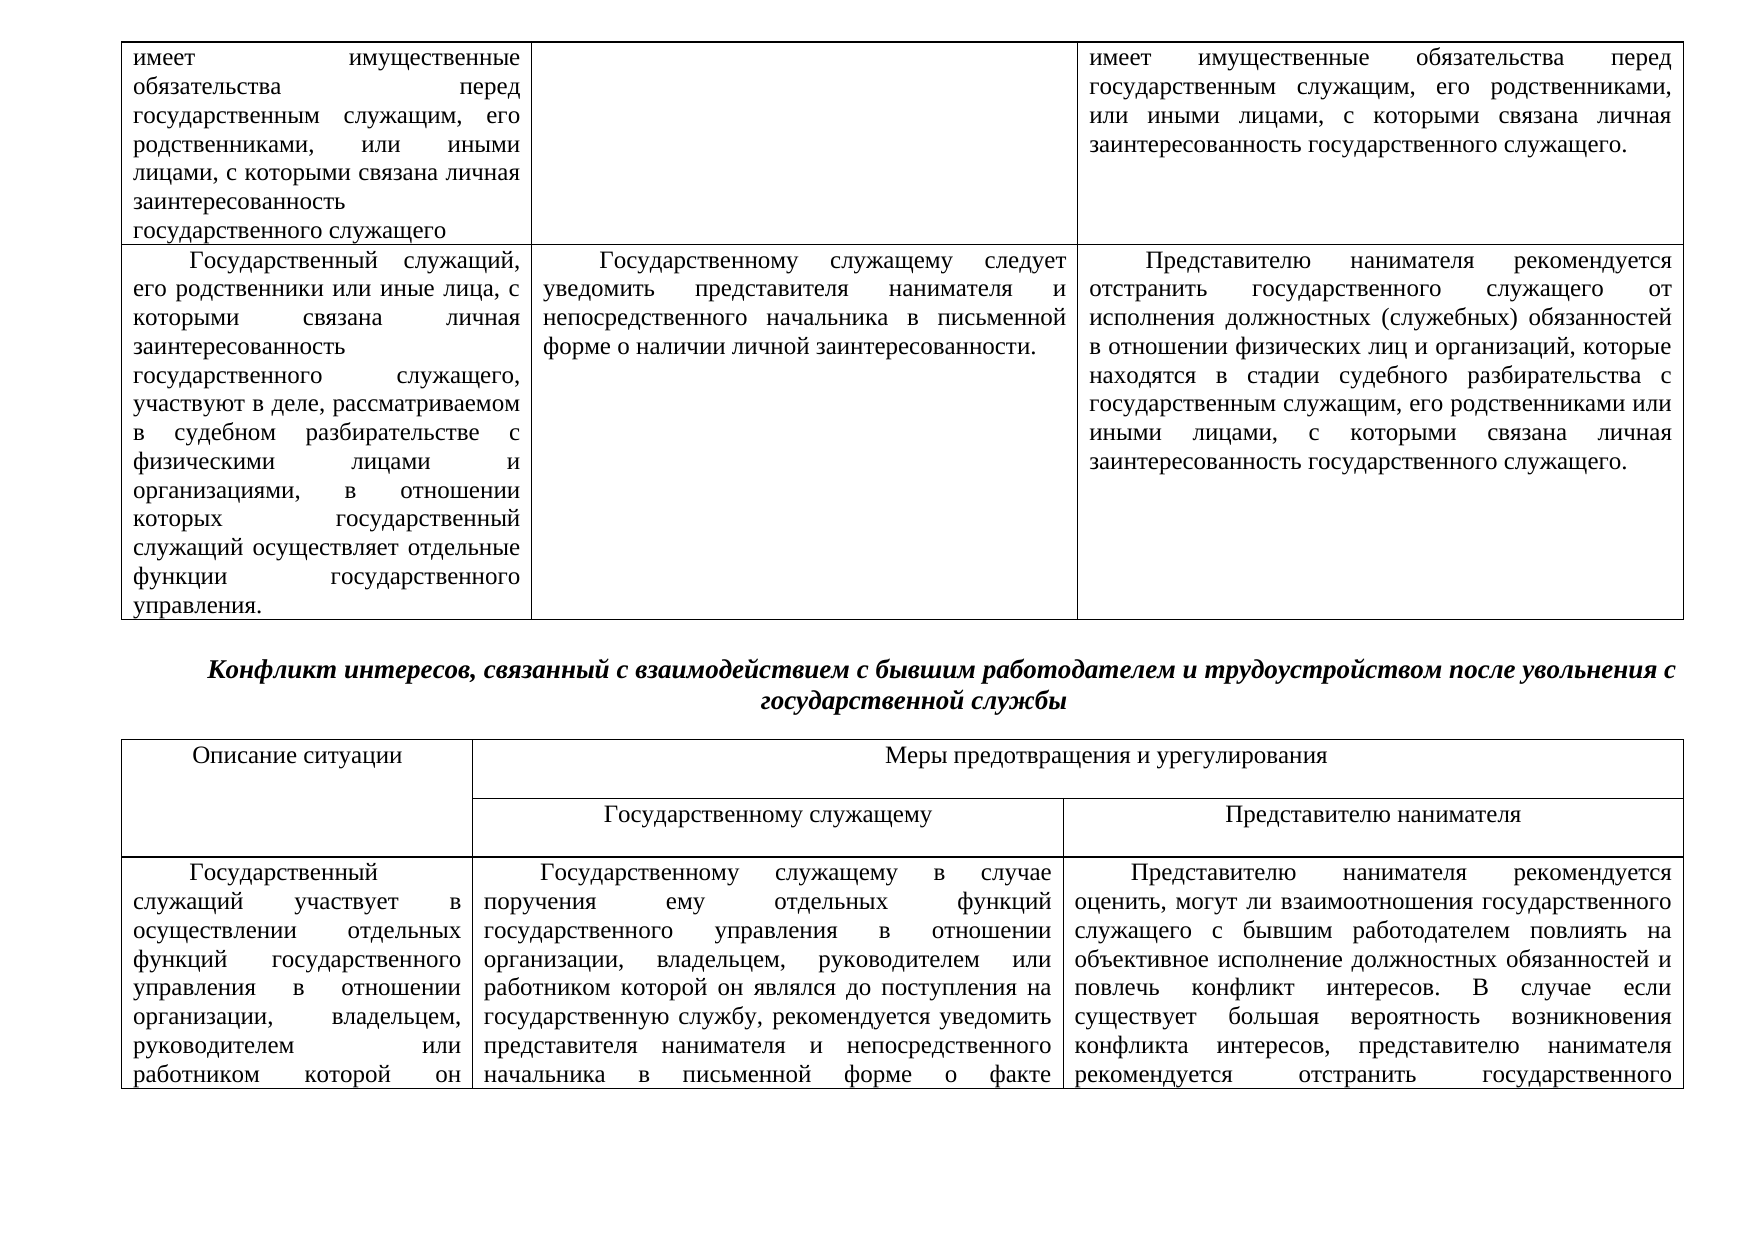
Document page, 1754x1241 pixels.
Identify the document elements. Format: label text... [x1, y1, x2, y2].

table_cell Государственному служащему [473, 799, 1063, 856]
table_cell Государственному служащему следует уведомить представителя нанимателя и непосредственного начальника в письменной форме о наличии личной заинтересованности. [532, 245, 1077, 618]
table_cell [532, 43, 1077, 244]
text Конфликт интересов, связанный с взаимодействием с бывшим работодателем и трудоустройством после увольнения с государственной службы [133, 653, 1695, 715]
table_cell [473, 858, 1063, 1087]
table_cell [122, 858, 472, 1087]
table_header Описание ситуации [122, 740, 472, 856]
table_header Меры предотвращения и урегулирования [473, 740, 1683, 798]
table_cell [1064, 858, 1683, 1087]
table_cell Государственный служащий, его родственники или иные лица, с которыми связана личная заинтересованность государственного служащего, участвуют в деле, рассматриваемом в судебном разбирательстве с физическими лицами и организациями, в отношении которых государственный служащий осуществляет отдельные функции государственного управления. [122, 245, 531, 618]
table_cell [122, 43, 531, 244]
table_cell Представителю нанимателя рекомендуется отстранить государственного служащего от исполнения должностных (служебных) обязанностей в отношении физических лиц и организаций, которые находятся в стадии судебного разбирательства с государственным служащим, его родственниками или иными лицами, с которыми связана личная заинтересованность государственного служащего. [1078, 245, 1683, 618]
table_cell Представителю нанимателя [1064, 799, 1683, 856]
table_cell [1078, 43, 1683, 244]
